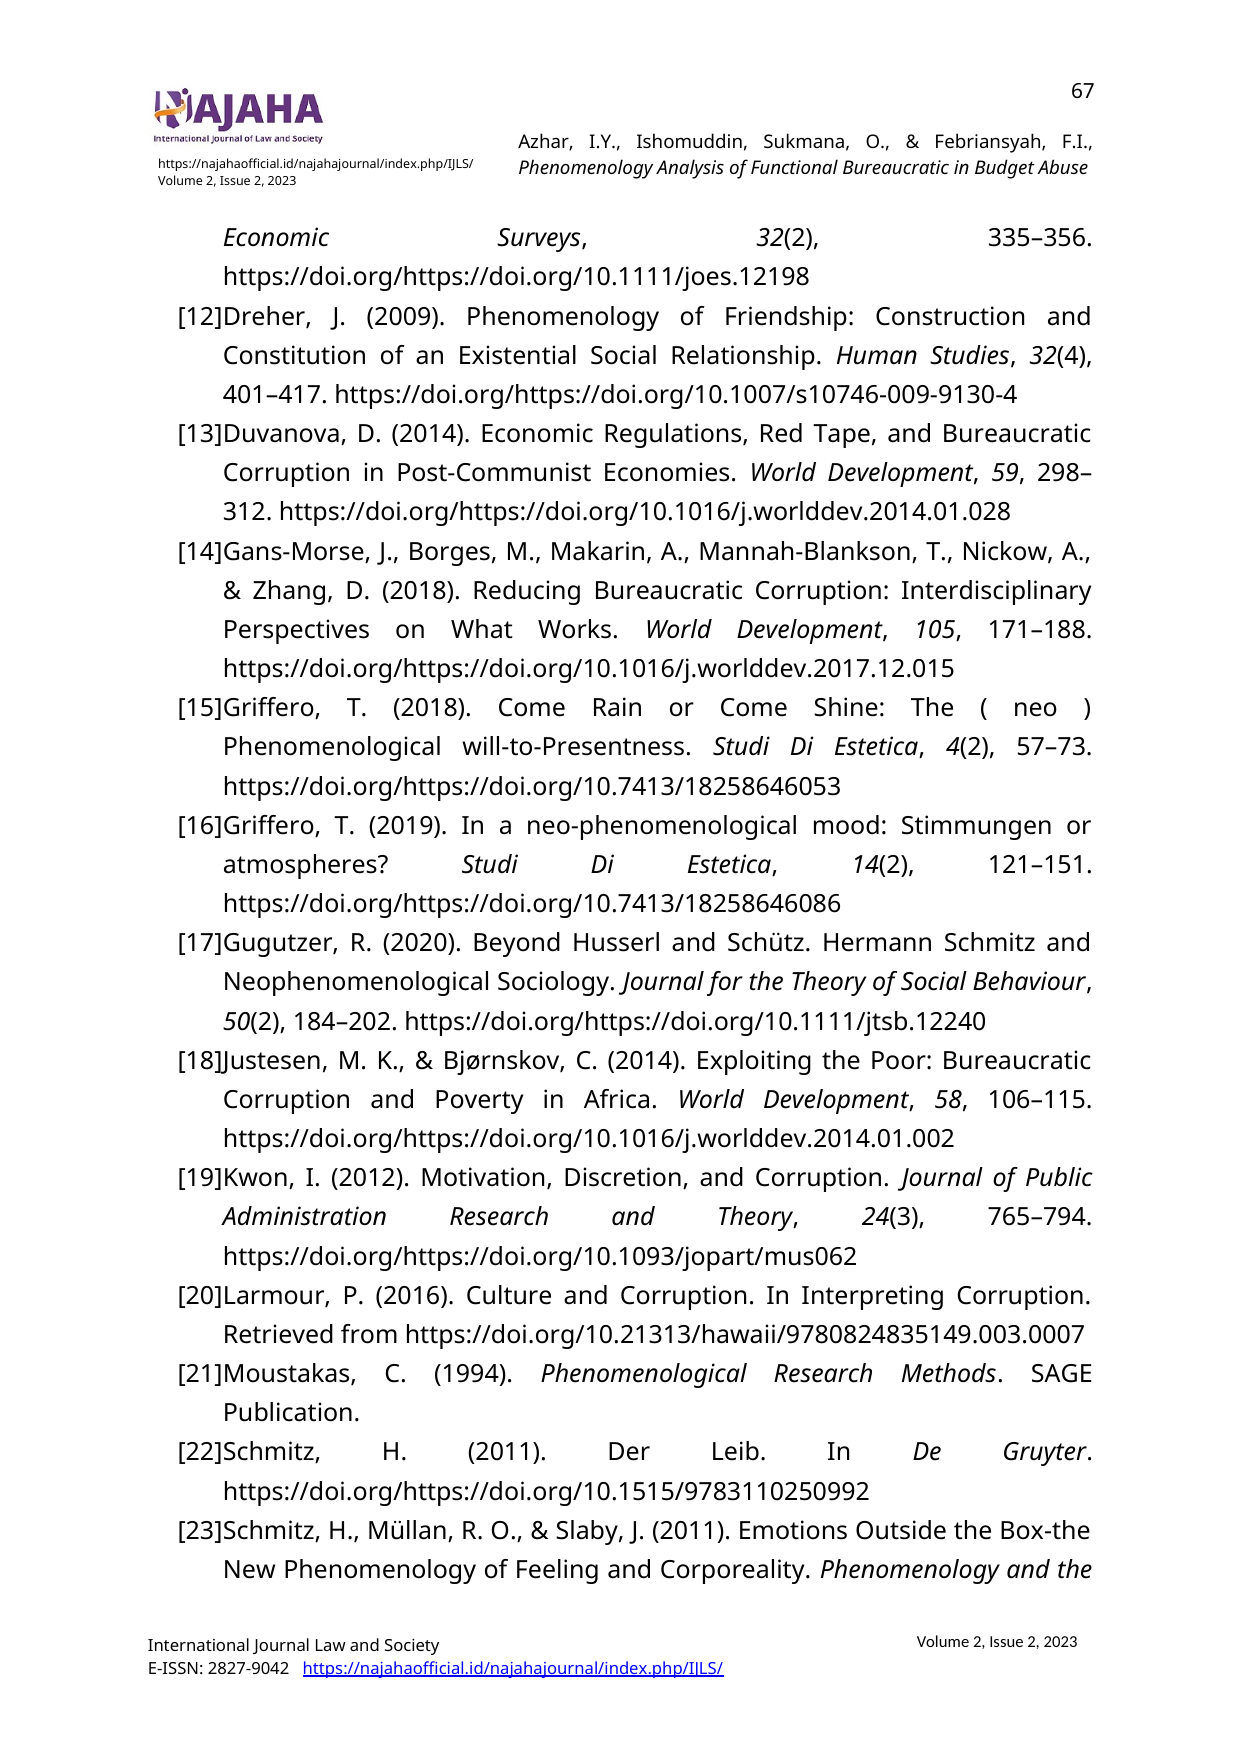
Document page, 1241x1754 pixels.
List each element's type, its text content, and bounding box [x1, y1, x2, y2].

picture [147, 75, 328, 158]
list Schmitz, H. (2011). Der Leib. In De Gruyter. https://doi.org/https://doi.org/10.1515/9783110250992 [177, 1434, 1092, 1507]
list Kwon, I. (2012). Motivation, Discretion, and Corruption. Journal of Public Administration Research and Theory, 24(3), 765–794. https://doi.org/https://doi.org/10.1093/jopart/mus062 [177, 1160, 1092, 1272]
list Dreher, J. (2009). Phenomenology of Friendship: Construction and Constitution of an Existential Social Relationship. Human Studies, 32(4), 401–417. https://doi.org/https://doi.org/10.1007/s10746-009-9130-4 [177, 298, 1092, 411]
list Griffero, T. (2018). Come Rain or Come Shine: The ( neo ) Phenomenological will-to-Presentness. Studi Di Estetica, 4(2), 57–73. https://doi.org/https://doi.org/10.7413/18258646053 [177, 690, 1092, 802]
list Gans-Morse, J., Borges, M., Makarin, A., Mannah-Blankson, T., Nickow, A., & Zhang, D. (2018). Reducing Bureaucratic Corruption: Interdisciplinary Perspectives on What Works. World Development, 105, 171–188. https://doi.org/https://doi.org/10.1016/j.worlddev.2017.12.015 [177, 533, 1092, 685]
list Griffero, T. (2019). In a neo-phenomenological mood: Stimmungen or atmospheres? Studi Di Estetica, 14(2), 121–151. https://doi.org/https://doi.org/10.7413/18258646086 [177, 807, 1092, 920]
list Justesen, M. K., & Bjørnskov, C. (2014). Exploiting the Poor: Bureaucratic Corruption and Poverty in Africa. World Development, 58, 106–115. https://doi.org/https://doi.org/10.1016/j.worlddev.2014.01.002 [177, 1042, 1092, 1155]
list Gugutzer, R. (2020). Beyond Husserl and Schütz. Hermann Schmitz and Neophenomenological Sociology. Journal for the Theory of Social Behaviour, 50(2), 184–202. https://doi.org/https://doi.org/10.1111/jtsb.12240 [177, 925, 1092, 1037]
list Larmour, P. (2016). Culture and Corruption. In Interpreting Corruption. Retrieved from https://doi.org/10.21313/hawaii/9780824835149.003.0007 [177, 1277, 1092, 1351]
list Moustakas, C. (1994). Phenomenological Research Methods. SAGE Publication. [177, 1356, 1092, 1429]
list Duvanova, D. (2014). Economic Regulations, Red Tape, and Bureaucratic Corruption in Post-Communist Economies. World Development, 59, 298–312. https://doi.org/https://doi.org/10.1016/j.worlddev.2014.01.028 [177, 416, 1092, 528]
